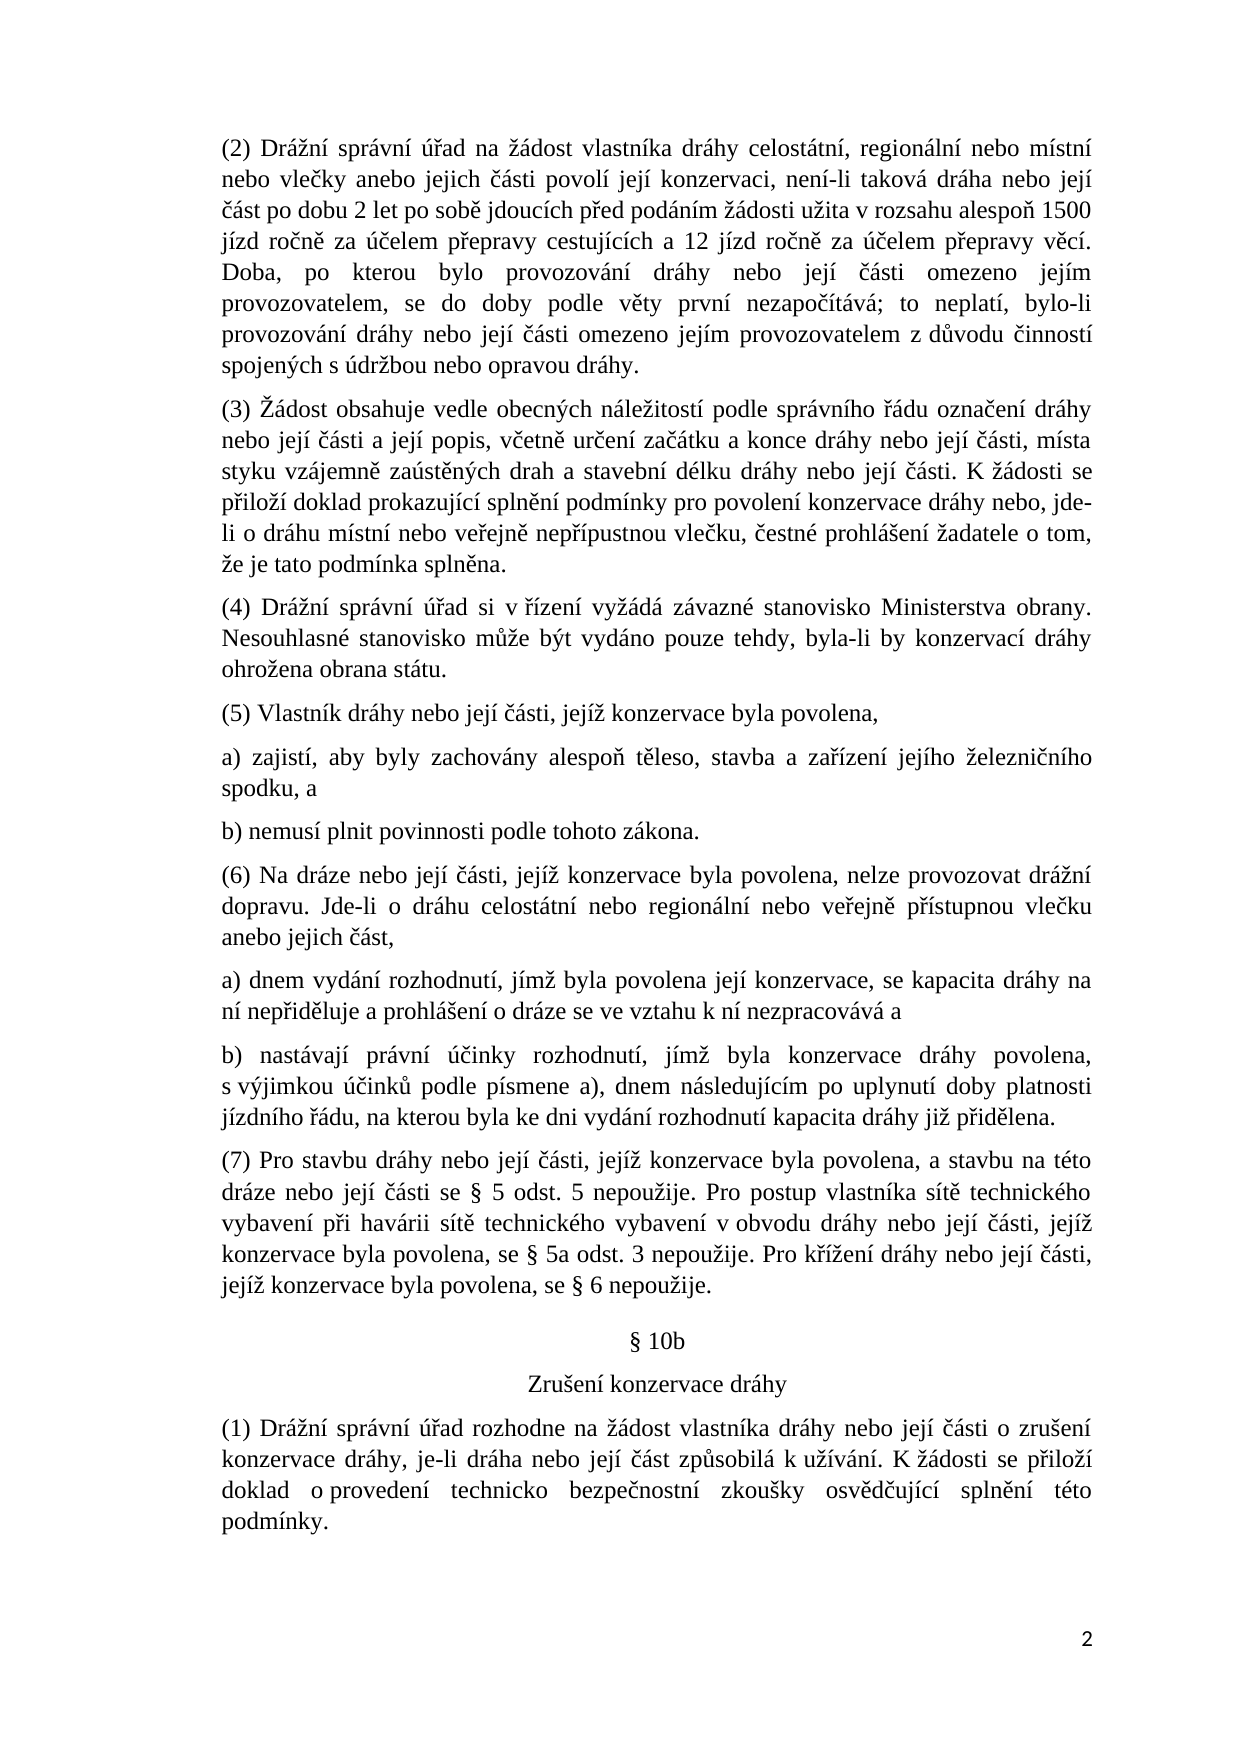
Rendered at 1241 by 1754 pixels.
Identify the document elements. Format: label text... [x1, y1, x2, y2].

text b) nastávají právní účinky rozhodnutí, jímž byla konzervace dráhy povolena, s výjimkou účinků podle písmene a), dnem následujícím po uplynutí doby platnosti jízdního řádu, na kterou byla ke dni vydání rozhodnutí kapacita dráhy již přidělena. [221, 1040, 1093, 1131]
text (7) Pro stavbu dráhy nebo její části, jejíž konzervace byla povolena, a stavbu na této dráze nebo její části se § 5 odst. 5 nepoužije. Pro postup vlastníka sítě technického vybavení při havárii sítě technického vybavení v obvodu dráhy nebo její části, jejíž konzervace byla povolena, se § 5a odst. 3 nepoužije. Pro křížení dráhy nebo její části, jejíž konzervace byla povolena, se § 6 nepoužije. [221, 1146, 1093, 1298]
text (1) Drážní správní úřad rozhodne na žádost vlastníka dráhy nebo její části o zrušení konzervace dráhy, je-li dráha nebo její část způsobilá k užívání. K žádosti se přiloží doklad o provedení technicko bezpečnostní zkoušky osvědčující splnění této podmínky. [221, 1413, 1093, 1535]
text Zrušení konzervace dráhy [148, 1369, 1093, 1398]
text b) nemusí plnit povinnosti podle tohoto zákona. [148, 816, 1093, 845]
text a) dnem vydání rozhodnutí, jímž byla povolena její konzervace, se kapacita dráhy na ní nepřiděluje a prohlášení o dráze se ve vztahu k ní nezpracovává a [221, 965, 1093, 1025]
text § 10b [148, 1326, 1093, 1354]
text a) zajistí, aby byly zachovány alespoň těleso, stavba a zařízení jejího železničního spodku, a [221, 742, 1093, 801]
text (2) Drážní správní úřad na žádost vlastníka dráhy celostátní, regionální nebo místní nebo vlečky anebo jejich části povolí její konzervaci, není-li taková dráha nebo její část po dobu 2 let po sobě jdoucích před podáním žádosti užita v rozsahu alespoň 1500 jízd ročně za účelem přepravy cestujících a 12 jízd ročně za účelem přepravy věcí. Doba, po kterou bylo provozování dráhy nebo její části omezeno jejím provozovatelem, se do doby podle věty první nezapočítává; to neplatí, bylo-li provozování dráhy nebo její části omezeno jejím provozovatelem z důvodu činností spojených s údržbou nebo opravou dráhy. [221, 133, 1093, 379]
text (6) Na dráze nebo její části, jejíž konzervace byla povolena, nelze provozovat drážní dopravu. Jde-li o dráhu celostátní nebo regionální nebo veřejně přístupnou vlečku anebo jejich část, [221, 860, 1093, 951]
text (4) Drážní správní úřad si v řízení vyžádá závazné stanovisko Ministerstva obrany. Nesouhlasné stanovisko může být vydáno pouze tehdy, byla-li by konzervací dráhy ohrožena obrana státu. [221, 592, 1093, 683]
text (3) Žádost obsahuje vedle obecných náležitostí podle správního řádu označení dráhy nebo její části a její popis, včetně určení začátku a konce dráhy nebo její části, místa styku vzájemně zaústěných drah a stavební délku dráhy nebo její části. K žádosti se přiloží doklad prokazující splnění podmínky pro povolení konzervace dráhy nebo, jde-li o dráhu místní nebo veřejně nepřípustnou vlečku, čestné prohlášení žadatele o tom, že je tato podmínka splněna. [221, 394, 1093, 578]
text (5) Vlastník dráhy nebo její části, jejíž konzervace byla povolena, [148, 698, 1093, 727]
